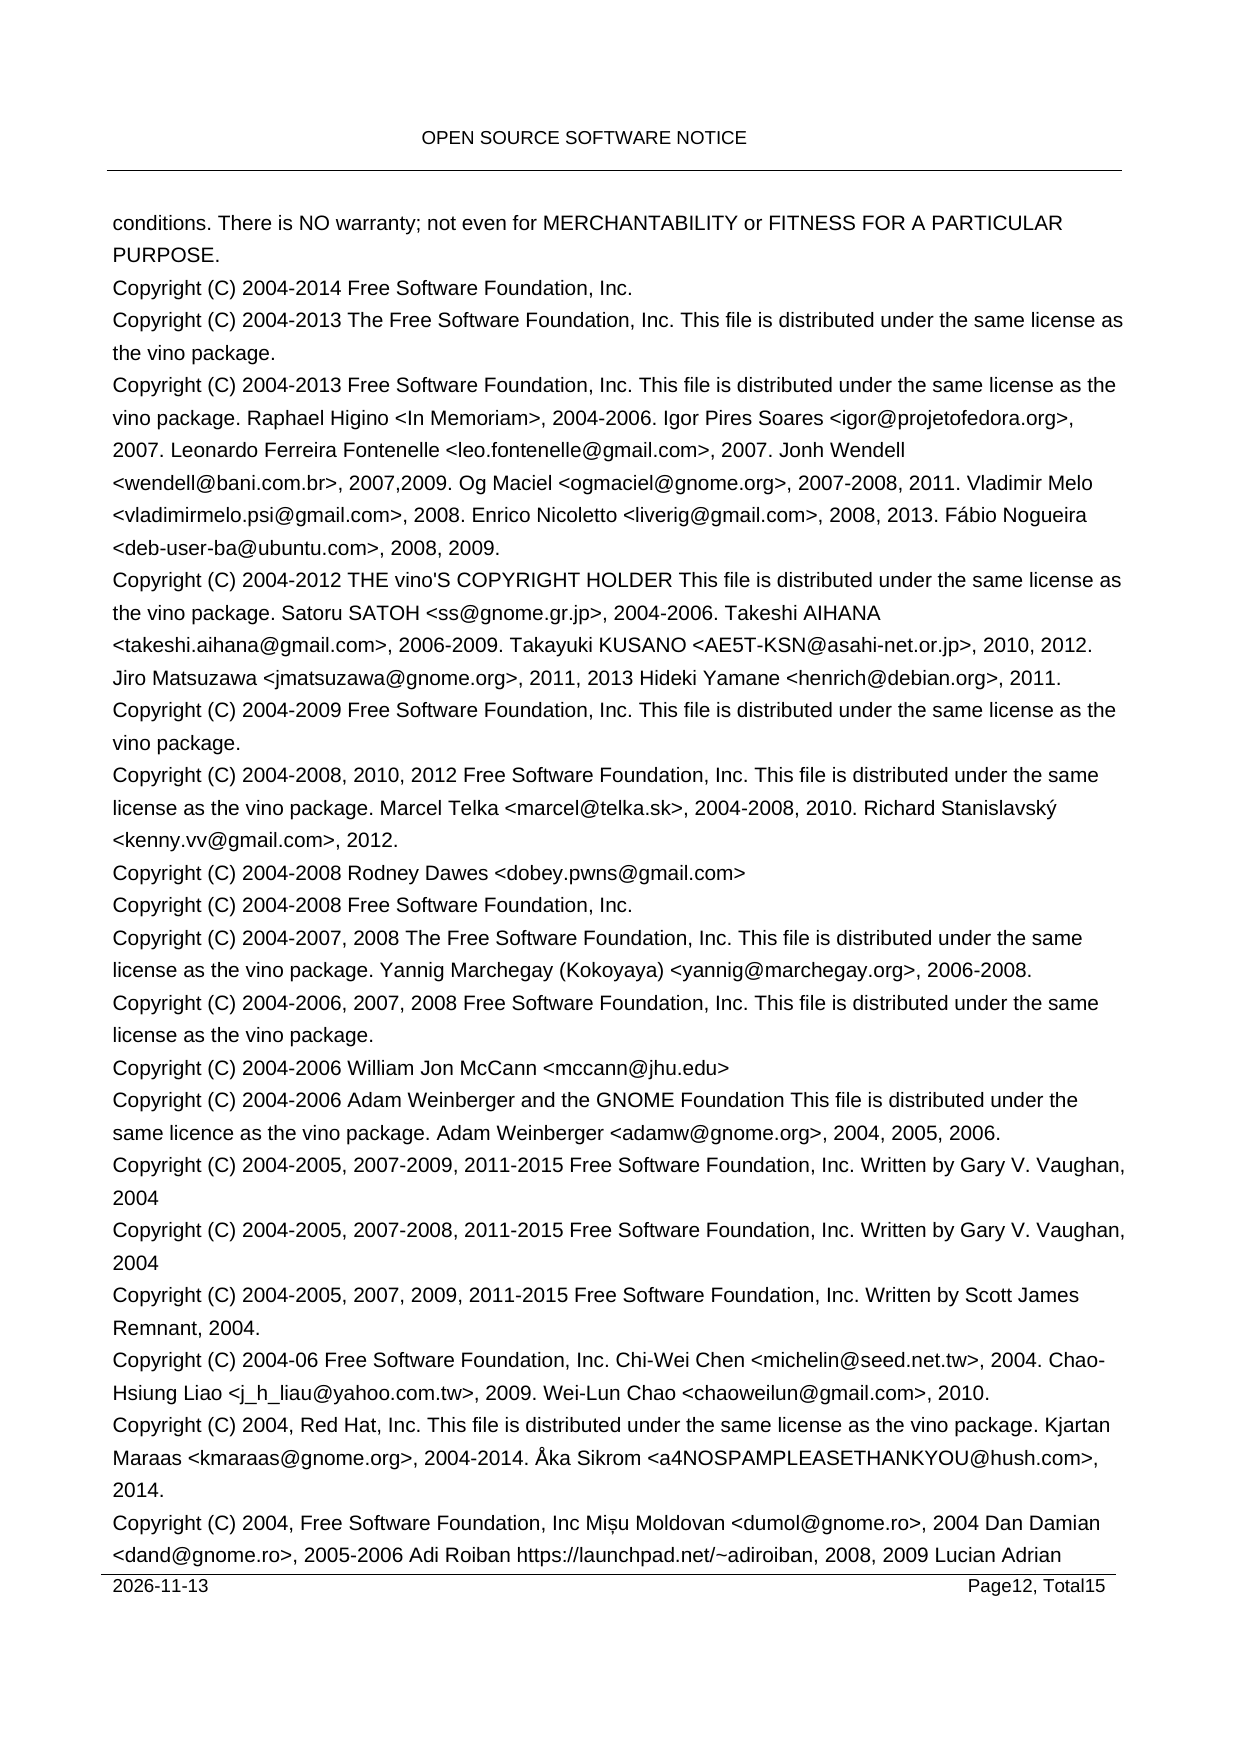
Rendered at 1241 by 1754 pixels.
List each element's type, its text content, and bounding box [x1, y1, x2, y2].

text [112, 1506, 1128, 1571]
text Copyright (C) 2004-2006 Adam Weinberger and the GNOME Foundation This file is distributed under the same licence as the vino package. Adam Weinberger <adamw@gnome.org>, 2004, 2005, 2006. [112, 1084, 1128, 1149]
text Copyright (C) 2004-2006, 2007, 2008 Free Software Foundation, Inc. This file is distributed under the same license as the vino package. [112, 986, 1128, 1051]
text Copyright (C) 2004-2014 Free Software Foundation, Inc. [112, 271, 1128, 304]
text Copyright (C) 2004-2013 Free Software Foundation, Inc. This file is distributed under the same license as the vino package. Raphael Higino <In Memoriam>, 2004-2006. Igor Pires Soares <igor@projetofedora.org>, 2007. Leonardo Ferreira Fontenelle <leo.fontenelle@gmail.com>, 2007. Jonh Wendell <wendell@bani.com.br>, 2007,2009. Og Maciel <ogmaciel@gnome.org>, 2007-2008, 2011. Vladimir Melo <vladimirmelo.psi@gmail.com>, 2008. Enrico Nicoletto <liverig@gmail.com>, 2008, 2013. Fábio Nogueira <deb-user-ba@ubuntu.com>, 2008, 2009. [112, 369, 1128, 564]
text Copyright (C) 2004-2008, 2010, 2012 Free Software Foundation, Inc. This file is distributed under the same license as the vino package. Marcel Telka <marcel@telka.sk>, 2004-2008, 2010. Richard Stanislavský <kenny.vv@gmail.com>, 2012. [112, 759, 1128, 856]
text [112, 206, 1128, 271]
text Copyright (C) 2004-06 Free Software Foundation, Inc. Chi-Wei Chen <michelin@seed.net.tw>, 2004. Chao-Hsiung Liao <j_h_liau@yahoo.com.tw>, 2009. Wei-Lun Chao <chaoweilun@gmail.com>, 2010. [112, 1344, 1128, 1409]
text Copyright (C) 2004-2006 William Jon McCann <mccann@jhu.edu> [112, 1051, 1128, 1084]
text Copyright (C) 2004-2012 THE vino'S COPYRIGHT HOLDER This file is distributed under the same license as the vino package. Satoru SATOH <ss@gnome.gr.jp>, 2004-2006. Takeshi AIHANA <takeshi.aihana@gmail.com>, 2006-2009. Takayuki KUSANO <AE5T-KSN@asahi-net.or.jp>, 2010, 2012. Jiro Matsuzawa <jmatsuzawa@gnome.org>, 2011, 2013 Hideki Yamane <henrich@debian.org>, 2011. [112, 564, 1128, 694]
text Copyright (C) 2004-2009 Free Software Foundation, Inc. This file is distributed under the same license as the vino package. [112, 694, 1128, 759]
text Copyright (C) 2004-2008 Rodney Dawes <dobey.pwns@gmail.com> [112, 856, 1128, 889]
text Copyright (C) 2004-2005, 2007-2008, 2011-2015 Free Software Foundation, Inc. Written by Gary V. Vaughan, 2004 [112, 1214, 1128, 1279]
text Copyright (C) 2004, Red Hat, Inc. This file is distributed under the same license as the vino package. Kjartan Maraas <kmaraas@gnome.org>, 2004-2014. Åka Sikrom <a4NOSPAMPLEASETHANKYOU@hush.com>, 2014. [112, 1409, 1128, 1506]
text Copyright (C) 2004-2005, 2007-2009, 2011-2015 Free Software Foundation, Inc. Written by Gary V. Vaughan, 2004 [112, 1149, 1128, 1214]
text Copyright (C) 2004-2008 Free Software Foundation, Inc. [112, 889, 1128, 921]
text Copyright (C) 2004-2005, 2007, 2009, 2011-2015 Free Software Foundation, Inc. Written by Scott James Remnant, 2004. [112, 1279, 1128, 1344]
text Copyright (C) 2004-2007, 2008 The Free Software Foundation, Inc. This file is distributed under the same license as the vino package. Yannig Marchegay (Kokoyaya) <yannig@marchegay.org>, 2006-2008. [112, 921, 1128, 986]
text Copyright (C) 2004-2013 The Free Software Foundation, Inc. This file is distributed under the same license as the vino package. [112, 304, 1128, 369]
